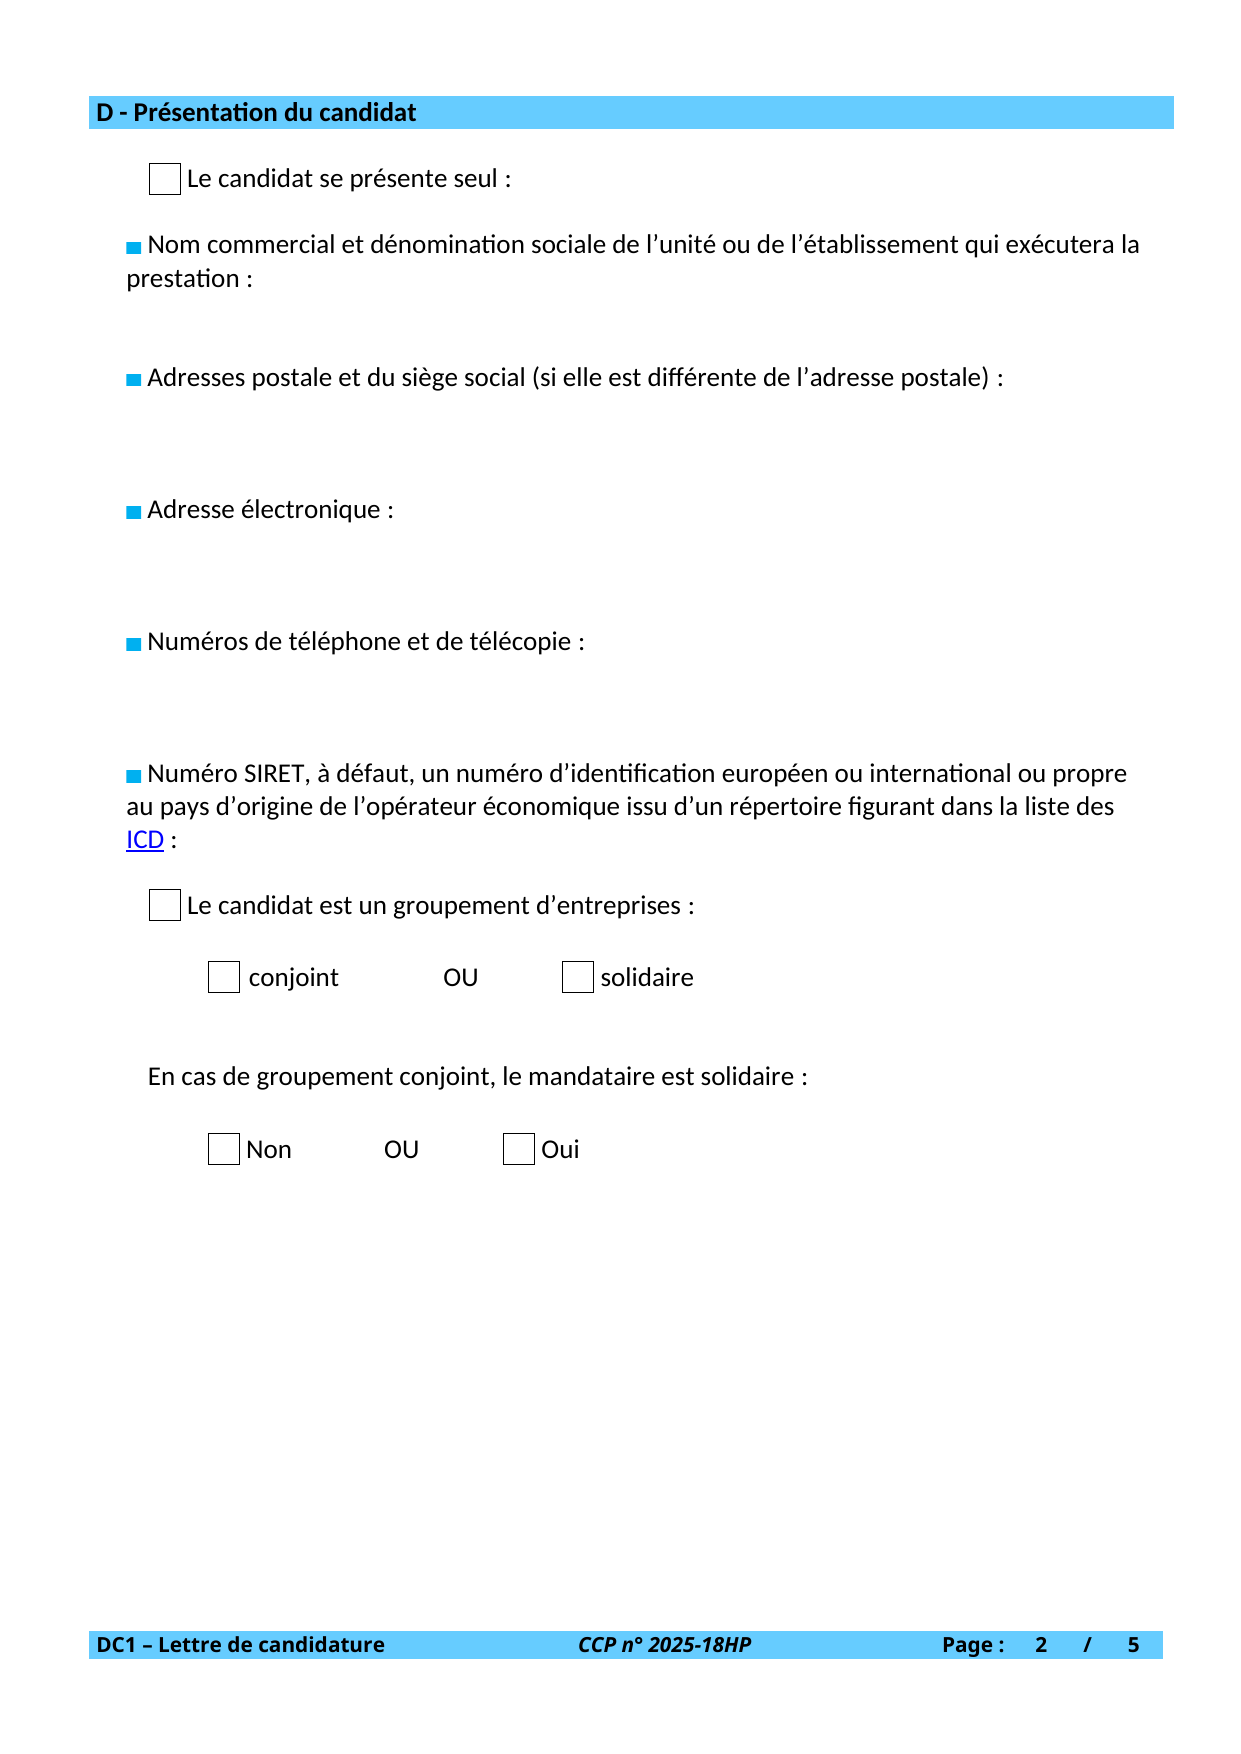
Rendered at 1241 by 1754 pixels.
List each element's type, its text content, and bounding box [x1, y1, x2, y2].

text Non OU Oui [148, 1132, 1152, 1165]
text Le candidat est un groupement d’entreprises : [89, 888, 1152, 921]
text Adresse électronique : [126, 492, 1152, 525]
text Le candidat se présente seul : [148, 162, 1152, 195]
table_header D - Présentation du candidat [89, 96, 1174, 129]
text Nom commercial et dénomination sociale de l’unité ou de l’établissement qui exécutera la prestation : [126, 228, 1152, 294]
text Adresses postale et du siège social (si elle est différente de l’adresse postale) : [126, 360, 1152, 393]
text Numéros de téléphone et de télécopie : [126, 624, 1152, 657]
text En cas de groupement conjoint, le mandataire est solidaire : [89, 1059, 1152, 1092]
text Numéro SIRET, à défaut, un numéro d’identification européen ou international ou propre au pays d’origine de l’opérateur économique issu d’un répertoire figurant dans la liste des ICD : [126, 756, 1152, 855]
text conjoint OU solidaire [148, 960, 1152, 993]
